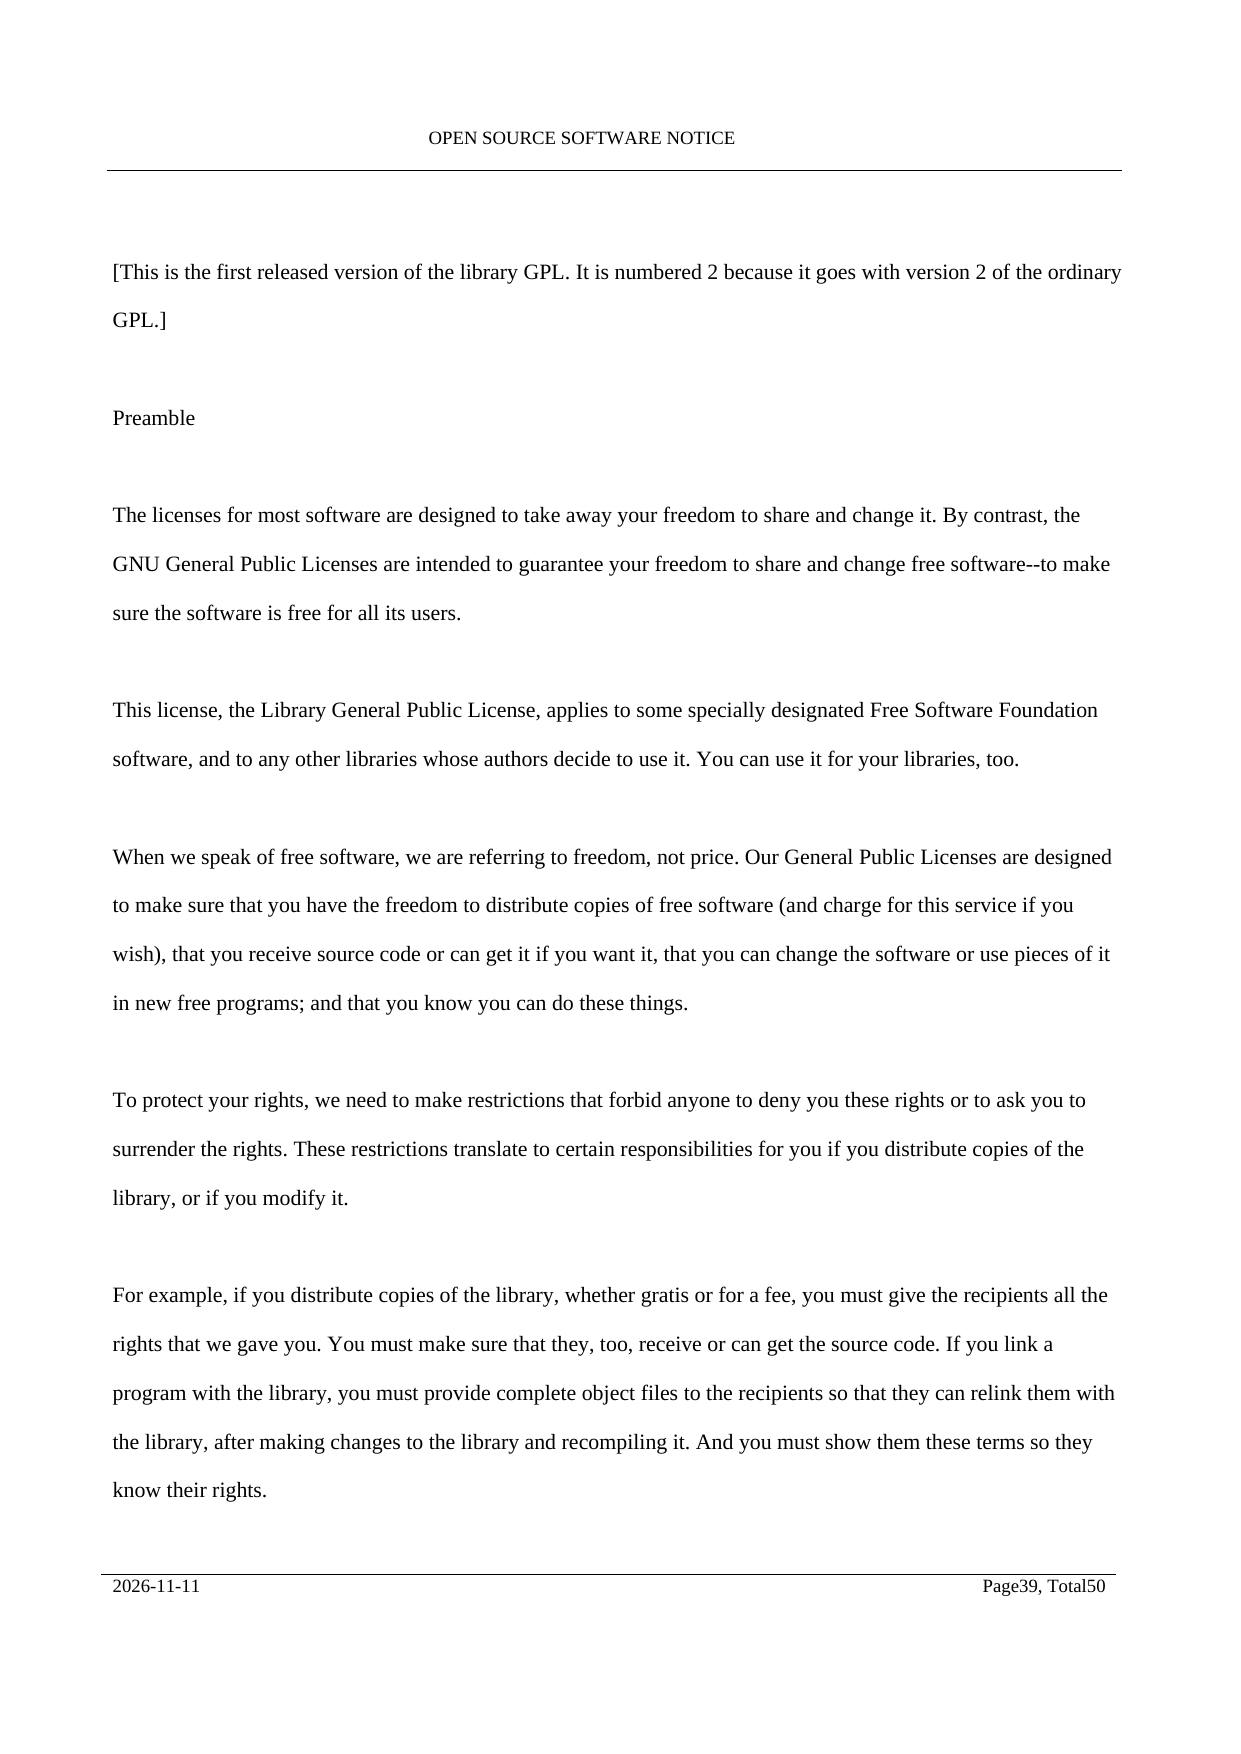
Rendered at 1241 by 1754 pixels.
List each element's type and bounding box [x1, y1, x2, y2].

text [112, 206, 1128, 1506]
